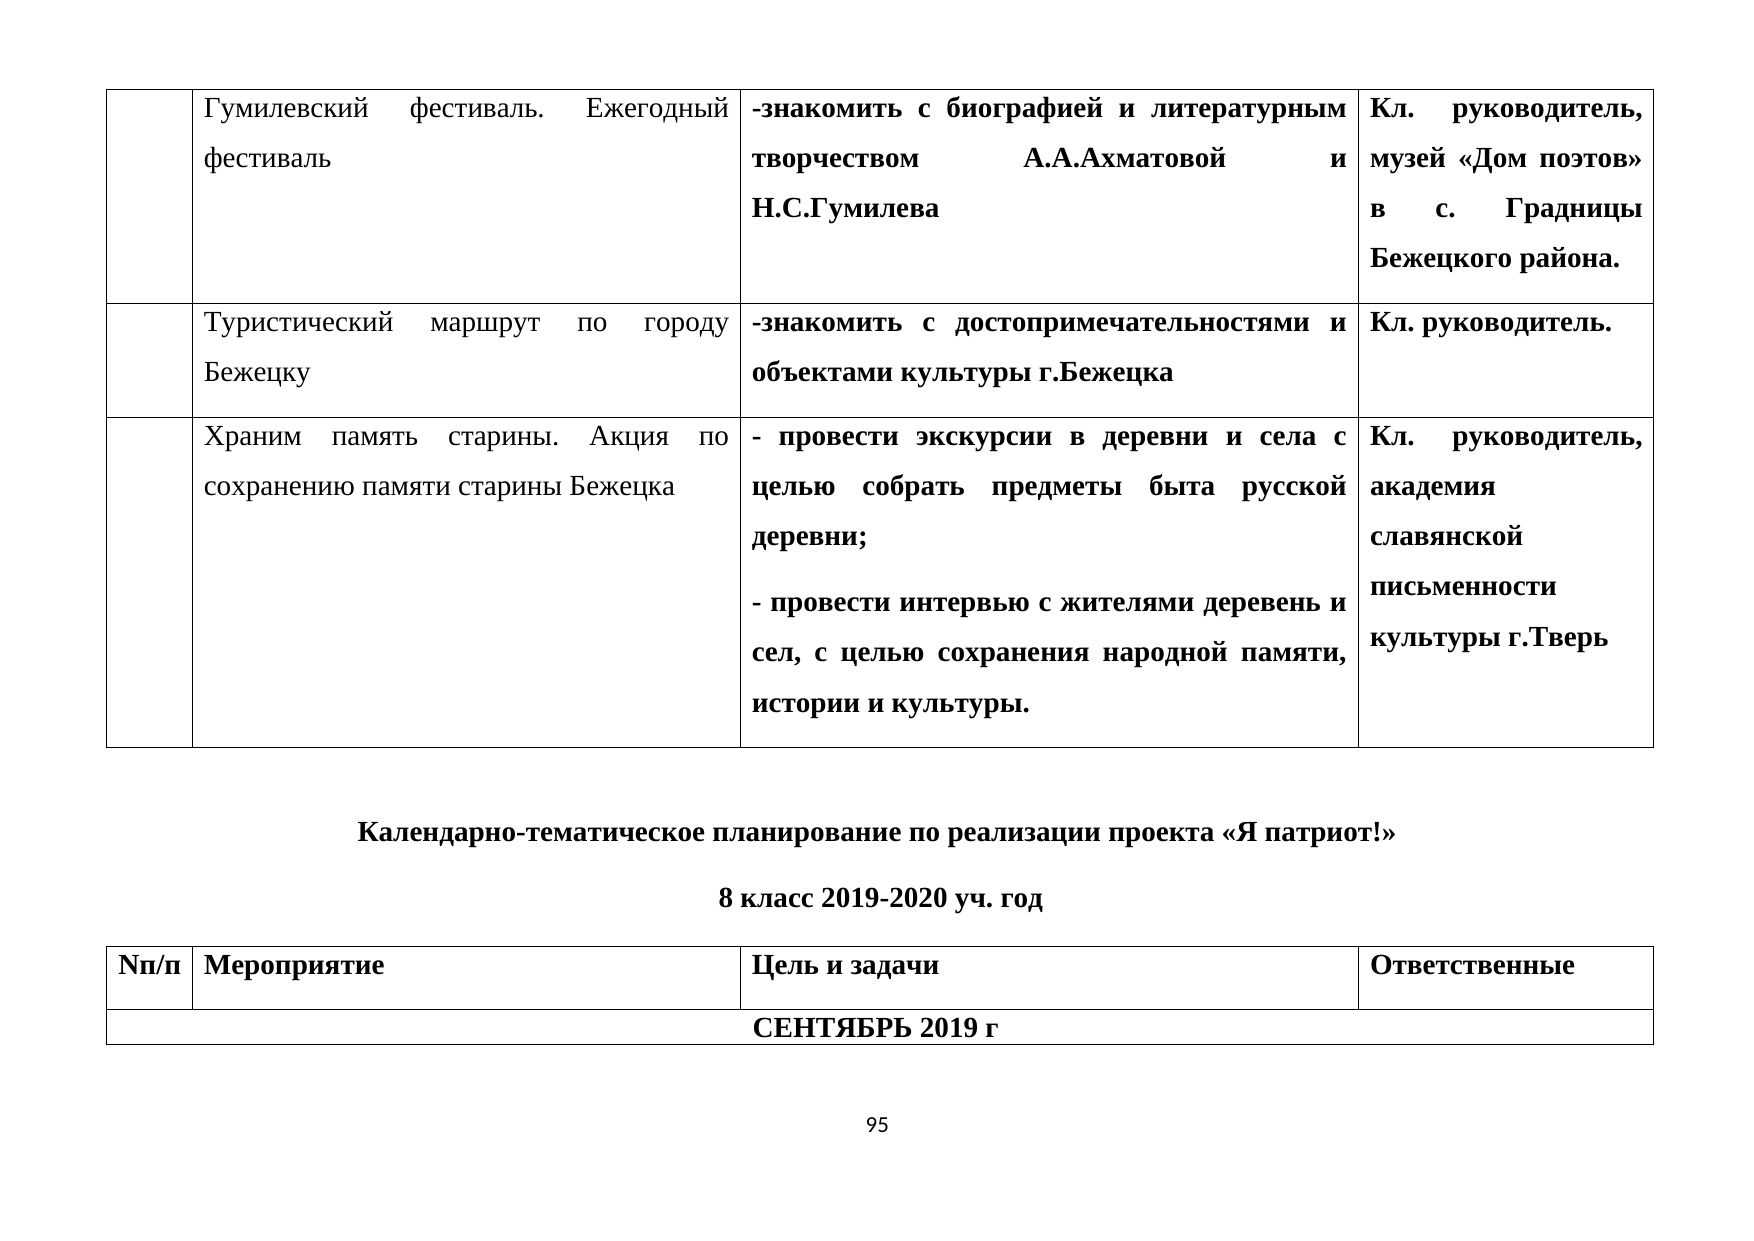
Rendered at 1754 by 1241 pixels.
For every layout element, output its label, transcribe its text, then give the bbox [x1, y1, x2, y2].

table_header Мероприятие [193, 947, 740, 1009]
table_cell Храним память старины. Акция по сохранению памяти старины Бежецка [193, 418, 740, 747]
table_cell Кл. руководитель. [1359, 304, 1653, 417]
table_cell [107, 90, 192, 303]
table_header Nп/п [107, 947, 192, 1009]
table_header Цель и задачи [741, 947, 1358, 1009]
table_cell Кл. руководитель, музей «Дом поэтов» в с. Градницы Бежецкого района. [1359, 90, 1653, 303]
table_cell [107, 418, 192, 747]
table_cell Кл. руководитель, академия славянской письменности культуры г.Тверь [1359, 418, 1653, 747]
table_cell - провести экскурсии в деревни и села с целью собрать предметы быта русской деревни; - провести интервью с жителями деревень и сел, с целью сохранения народной памяти, истории и культуры. [741, 418, 1358, 747]
table_cell -знакомить с достопримечательностями и объектами культуры г.Бежецка [741, 304, 1358, 417]
text 8 класс 2019-2020 уч. год [118, 880, 1636, 913]
table_cell Туристический маршрут по городу Бежецку [193, 304, 740, 417]
table_cell [107, 304, 192, 417]
text Календарно-тематическое планирование по реализации проекта «Я патриот!» [118, 814, 1636, 848]
table_cell СЕНТЯБРЬ 2019 г [107, 1010, 1653, 1044]
table_cell -знакомить с биографией и литературным творчеством А.А.Ахматовой и Н.С.Гумилева [741, 90, 1358, 303]
table_header Ответственные [1359, 947, 1653, 1009]
table_cell Гумилевский фестиваль. Ежегодный фестиваль [193, 90, 740, 303]
